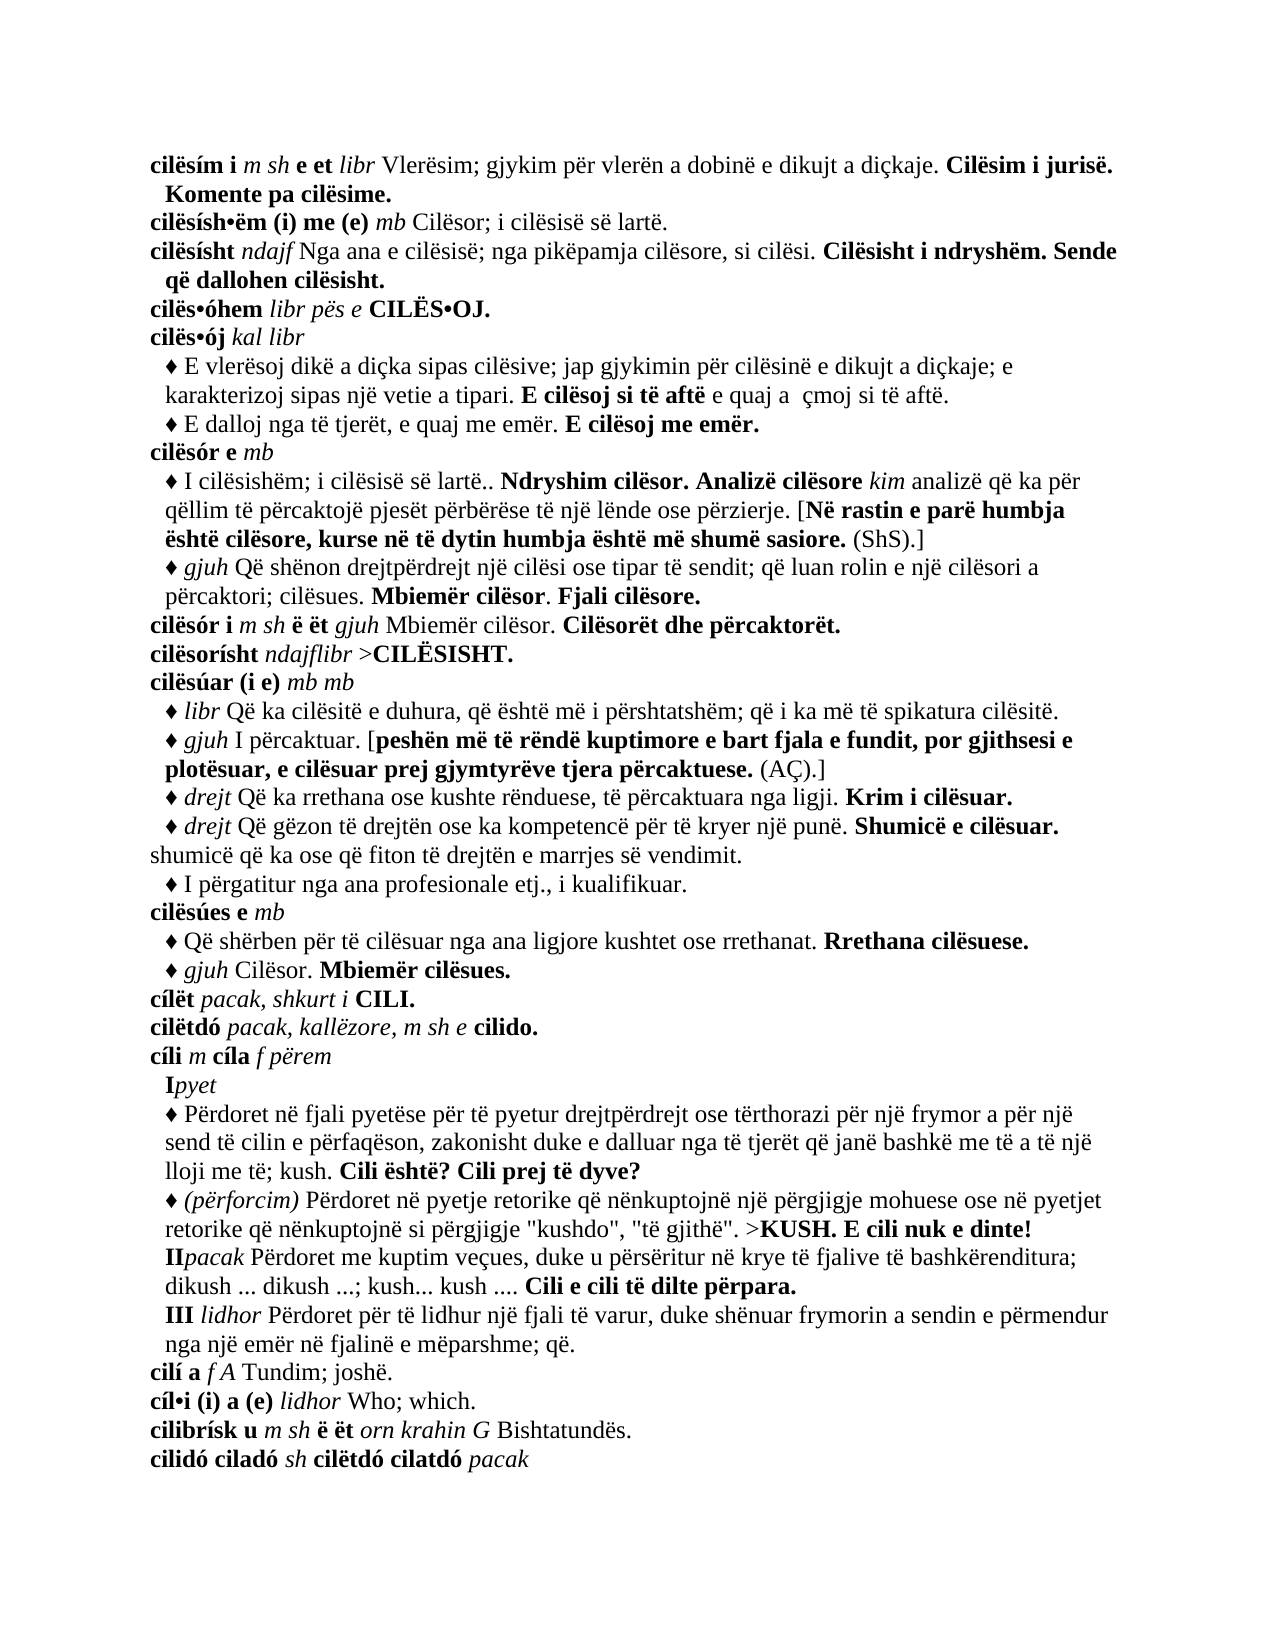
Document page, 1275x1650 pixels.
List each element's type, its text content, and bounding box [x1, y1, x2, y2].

text cilësorísht ndajflibr >CILËSISHT. [150, 639, 1120, 667]
text cíli m cíla f përem [150, 1041, 1120, 1070]
text cilësór i m sh ë ët gjuh Mbiemër cilësor. Cilësorët dhe përcaktorët. [150, 610, 1120, 639]
text ♦ gjuh Që shënon drejtpërdrejt një cilësi ose tipar të sendit; që luan rolin e një cilësori a përcaktori; cilësues. Mbiemër cilësor. Fjali cilësore. [150, 552, 1120, 610]
text cilësór e mb [150, 437, 1120, 466]
text ♦ I përgatitur nga ana profesionale etj., i kualifikuar. [150, 869, 1120, 897]
text cilëtdó pacak, kallëzore, m sh e cilido. [150, 1012, 1120, 1041]
text ♦ libr Që ka cilësitë e duhura, që është më i përshtatshëm; që i ka më të spikatura cilësitë. [150, 696, 1120, 725]
text ♦ gjuh I përcaktuar. [peshën më të rëndë kuptimore e bart fjala e fundit, por gjithsesi e plotësuar, e cilësuar prej gjymtyrëve tjera përcaktuese. (AÇ).] [150, 725, 1120, 782]
text cilësúar (i e) mb mb [150, 667, 1120, 696]
text cílët pacak, shkurt i CILI. [150, 984, 1120, 1012]
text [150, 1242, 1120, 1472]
text cilësísht ndajf Nga ana e cilësisë; nga pikëpamja cilësore, si cilësi. Cilësisht i ndryshëm. Sende që dallohen cilësisht. [150, 236, 1120, 294]
text ♦ drejt Që gëzon të drejtën ose ka kompetencë për të kryer një punë. Shumicë e cilësuar. [150, 811, 1120, 840]
text cilësísh•ëm (i) me (e) mb Cilësor; i cilësisë së lartë. [150, 207, 1120, 236]
text ♦ E dalloj nga të tjerët, e quaj me emër. E cilësoj me emër. [150, 409, 1120, 437]
text ♦ I cilësishëm; i cilësisë së lartë.. Ndryshim cilësor. Analizë cilësore kim analizë që ka për qëllim të përcaktojë pjesët përbërëse të një lënde ose përzierje. [Në rastin e parë humbja është cilësore, kurse në të dytin humbja është më shumë sasiore. (ShS).] [150, 466, 1120, 552]
text ♦ Që shërben për të cilësuar nga ana ligjore kushtet ose rrethanat. Rrethana cilësuese. [150, 926, 1120, 955]
text ♦ Përdoret në fjali pyetëse për të pyetur drejtpërdrejt ose tërthorazi për një frymor a për një send të cilin e përfaqëson, zakonisht duke e dalluar nga të tjerët që janë bashkë me të a të një lloji me të; kush. Cili është? Cili prej të dyve? [150, 1099, 1120, 1185]
text ♦ (përforcim) Përdoret në pyetje retorike që nënkuptojnë një përgjigje mohuese ose në pyetjet retorike që nënkuptojnë si përgjigje "kushdo", "të gjithë". >KUSH. E cili nuk e dinte! [150, 1185, 1120, 1242]
text Ipyet [150, 1070, 1120, 1099]
text ♦ E vlerësoj dikë a diçka sipas cilësive; jap gjykimin për cilësinë e dikujt a diçkaje; e karakterizoj sipas një vetie a tipari. E cilësoj si të aftë e quaj a çmoj si të aftë. [150, 351, 1120, 409]
text cilës•ój kal libr [150, 322, 1120, 351]
text ♦ gjuh Cilësor. Mbiemër cilësues. [150, 955, 1120, 984]
text ♦ drejt Që ka rrethana ose kushte rënduese, të përcaktuara nga ligji. Krim i cilësuar. [150, 782, 1120, 811]
text shumicë që ka ose që fiton të drejtën e marrjes së vendimit. [150, 840, 1120, 869]
text cilësím i m sh e et libr Vlerësim; gjykim për vlerën a dobinë e dikujt a diçkaje. Cilësim i jurisë. Komente pa cilësime. [150, 150, 1120, 207]
text cilësúes e mb [150, 897, 1120, 926]
text cilës•óhem libr pës e CILËS•OJ. [150, 294, 1120, 322]
